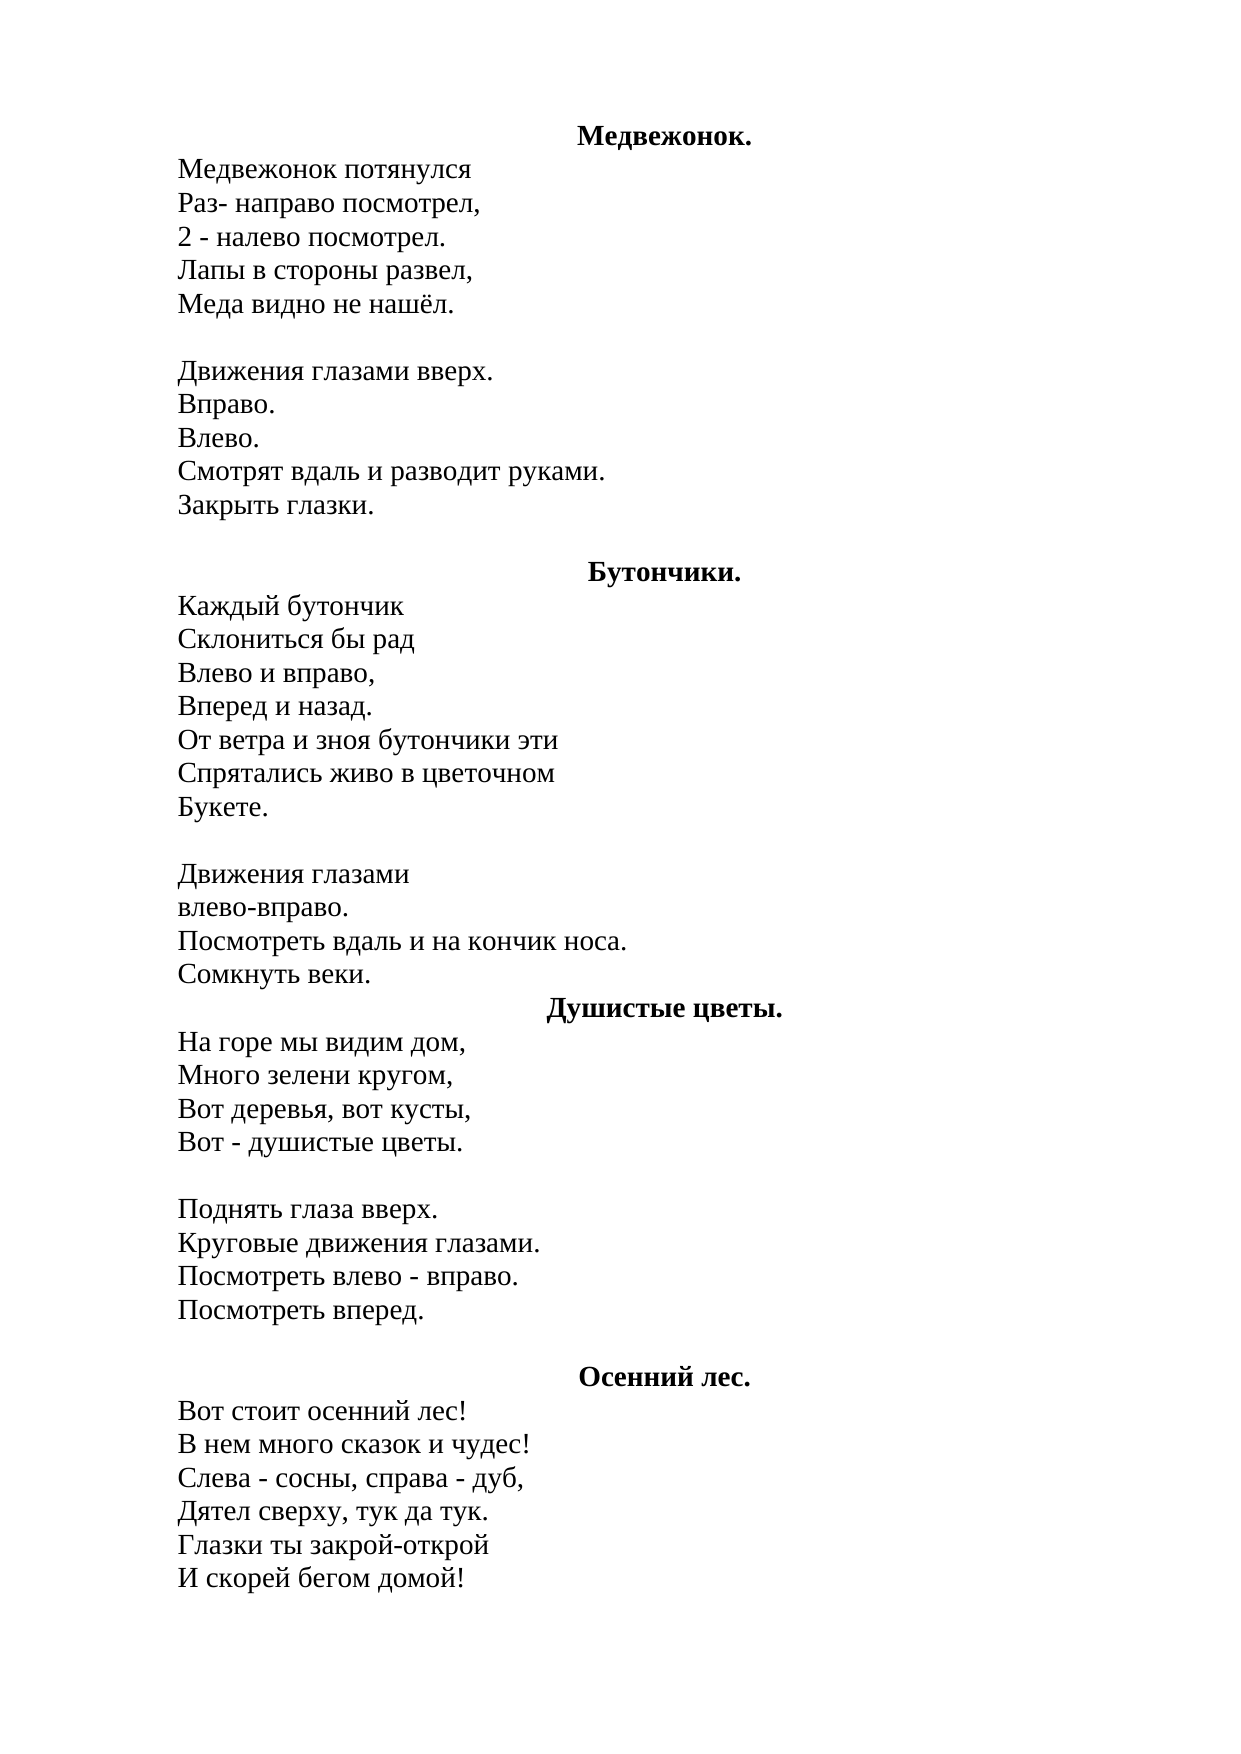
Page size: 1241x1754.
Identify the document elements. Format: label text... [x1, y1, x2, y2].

text От ветра и зноя бутончики эти [177, 722, 1152, 755]
text Много зелени кругом, [177, 1057, 1152, 1091]
text Влево и вправо, [177, 655, 1152, 688]
text Вправо. [177, 386, 1152, 420]
text Смотрят вдаль и разводит руками. [177, 453, 1152, 487]
text влево-вправо. [177, 889, 1152, 923]
text Душистые цветы. [177, 990, 1152, 1024]
text Раз- направо посмотрел, [177, 185, 1152, 219]
text Медвежонок потянулся [177, 152, 1152, 185]
text Дятел сверху, тук да тук. [177, 1493, 1152, 1527]
text И скорей бегом домой! [177, 1560, 1152, 1594]
text Посмотреть вдаль и на кончик носа. [177, 923, 1152, 957]
text Вот деревья, вот кусты, [177, 1091, 1152, 1124]
text Посмотреть влево - вправо. [177, 1258, 1152, 1292]
text Вперед и назад. [177, 688, 1152, 722]
text Букете. [177, 789, 1152, 822]
text Бутончики. [177, 554, 1152, 588]
text Вот стоит осенний лес! [177, 1393, 1152, 1426]
text Посмотреть вперед. [177, 1292, 1152, 1326]
text В нем много сказок и чудес! [177, 1426, 1152, 1460]
text Влево. [177, 420, 1152, 453]
text На горе мы видим дом, [177, 1024, 1152, 1057]
text Каждый бутончик [177, 588, 1152, 621]
text Слева - сосны, справа - дуб, [177, 1460, 1152, 1493]
text Круговые движения глазами. [177, 1225, 1152, 1258]
text Лапы в стороны развел, [177, 252, 1152, 286]
text Осенний лес. [177, 1359, 1152, 1393]
text Сомкнуть веки. [177, 957, 1152, 990]
text Спрятались живо в цветочном [177, 755, 1152, 789]
text Поднять глаза вверх. [177, 1191, 1152, 1225]
text Вот - душистые цветы. [177, 1124, 1152, 1158]
text Движения глазами вверх. [177, 353, 1152, 386]
text Движения глазами [177, 856, 1152, 889]
text Склониться бы рад [177, 621, 1152, 655]
text Меда видно не нашёл. [177, 286, 1152, 319]
text Глазки ты закрой-открой [177, 1527, 1152, 1560]
text Медвежонок. [177, 118, 1152, 152]
text 2 - налево посмотрел. [177, 219, 1152, 252]
text Закрыть глазки. [177, 487, 1152, 521]
